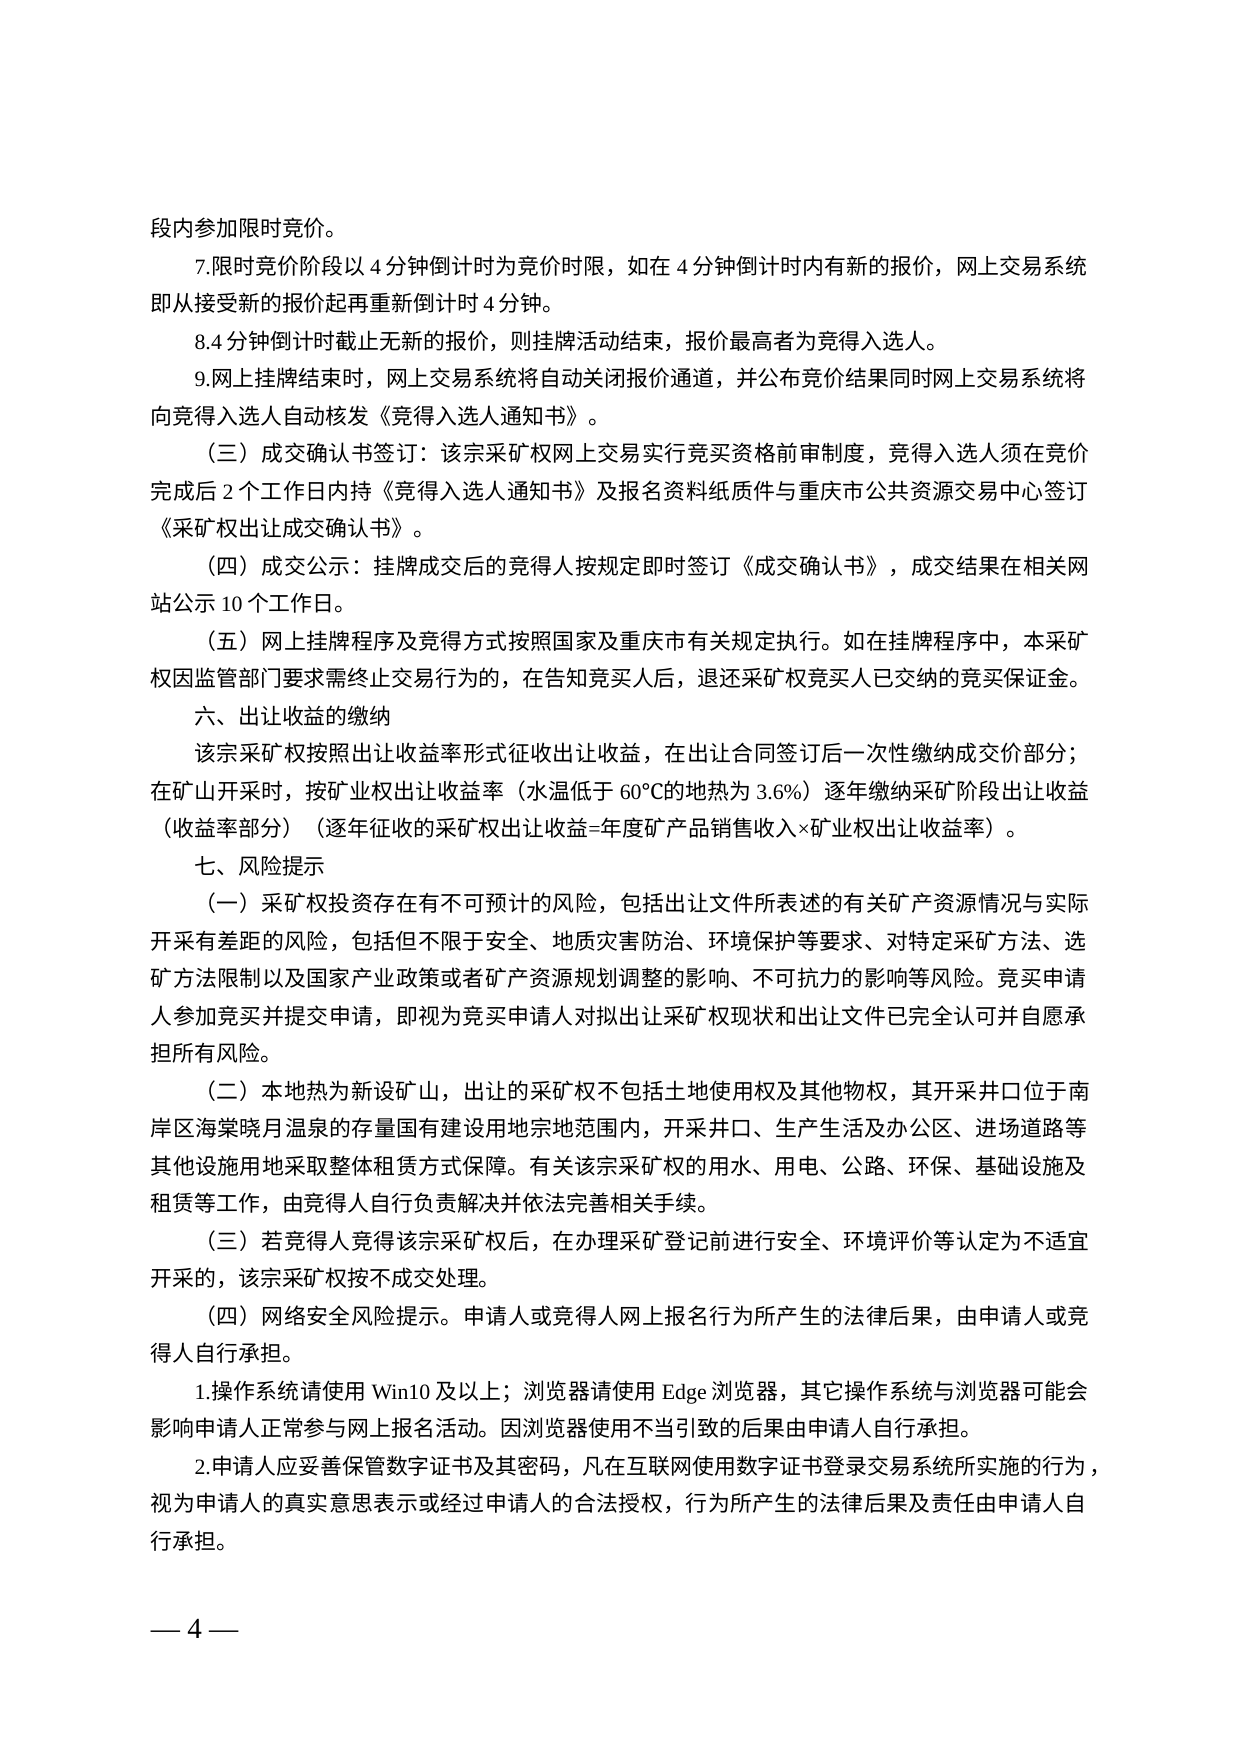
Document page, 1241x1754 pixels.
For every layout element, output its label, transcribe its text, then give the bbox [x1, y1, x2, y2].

text （四）网络安全风险提示。申请人或竞得人网上报名行为所产生的法律后果，由申请人或竞得人自行承担。 [151, 1294, 1089, 1369]
text 六、出让收益的缴纳 [151, 694, 1089, 732]
text （五）网上挂牌程序及竞得方式按照国家及重庆市有关规定执行。如在挂牌程序中，本采矿权因监管部门要求需终止交易行为的，在告知竞买人后，退还采矿权竞买人已交纳的竞买保证金。 [151, 619, 1089, 694]
text 7.限时竞价阶段以4分钟倒计时为竞价时限，如在4分钟倒计时内有新的报价，网上交易系统即从接受新的报价起再重新倒计时4分钟。 [151, 244, 1089, 319]
text 2.申请人应妥善保管数字证书及其密码，凡在互联网使用数字证书登录交易系统所实施的行为，视为申请人的真实意思表示或经过申请人的合法授权，行为所产生的法律后果及责任由申请人自行承担。 [151, 1444, 1089, 1557]
text （二）本地热为新设矿山，出让的采矿权不包括土地使用权及其他物权，其开采井口位于南岸区海棠晓月温泉的存量国有建设用地宗地范围内，开采井口、生产生活及办公区、进场道路等其他设施用地采取整体租赁方式保障。有关该宗采矿权的用水、用电、公路、环保、基础设施及租赁等工作，由竞得人自行负责解决并依法完善相关手续。 [151, 1069, 1089, 1219]
text （一）采矿权投资存在有不可预计的风险，包括出让文件所表述的有关矿产资源情况与实际开采有差距的风险，包括但不限于安全、地质灾害防治、环境保护等要求、对特定采矿方法、选矿方法限制以及国家产业政策或者矿产资源规划调整的影响、不可抗力的影响等风险。竞买申请人参加竞买并提交申请，即视为竞买申请人对拟出让采矿权现状和出让文件已完全认可并自愿承担所有风险。 [151, 882, 1089, 1069]
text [151, 207, 1089, 244]
text 1.操作系统请使用Win10及以上；浏览器请使用Edge浏览器，其它操作系统与浏览器可能会影响申请人正常参与网上报名活动。因浏览器使用不当引致的后果由申请人自行承担。 [151, 1369, 1089, 1444]
text （四）成交公示：挂牌成交后的竞得人按规定即时签订《成交确认书》，成交结果在相关网站公示10个工作日。 [151, 544, 1089, 619]
text 8.4分钟倒计时截止无新的报价，则挂牌活动结束，报价最高者为竞得入选人。 [151, 319, 1089, 357]
text 9.网上挂牌结束时，网上交易系统将自动关闭报价通道，并公布竞价结果同时网上交易系统将向竞得入选人自动核发《竞得入选人通知书》。 [151, 357, 1089, 432]
text 七、风险提示 [151, 844, 1089, 882]
text 该宗采矿权按照出让收益率形式征收出让收益，在出让合同签订后一次性缴纳成交价部分；在矿山开采时，按矿业权出让收益率（水温低于60℃的地热为3.6%）逐年缴纳采矿阶段出让收益（收益率部分）（逐年征收的采矿权出让收益=年度矿产品销售收入×矿业权出让收益率）。 [151, 732, 1089, 844]
text （三）成交确认书签订：该宗采矿权网上交易实行竞买资格前审制度，竞得入选人须在竞价完成后2个工作日内持《竞得入选人通知书》及报名资料纸质件与重庆市公共资源交易中心签订《采矿权出让成交确认书》。 [151, 432, 1089, 544]
text （三）若竞得人竞得该宗采矿权后，在办理采矿登记前进行安全、环境评价等认定为不适宜开采的，该宗采矿权按不成交处理。 [151, 1219, 1089, 1294]
